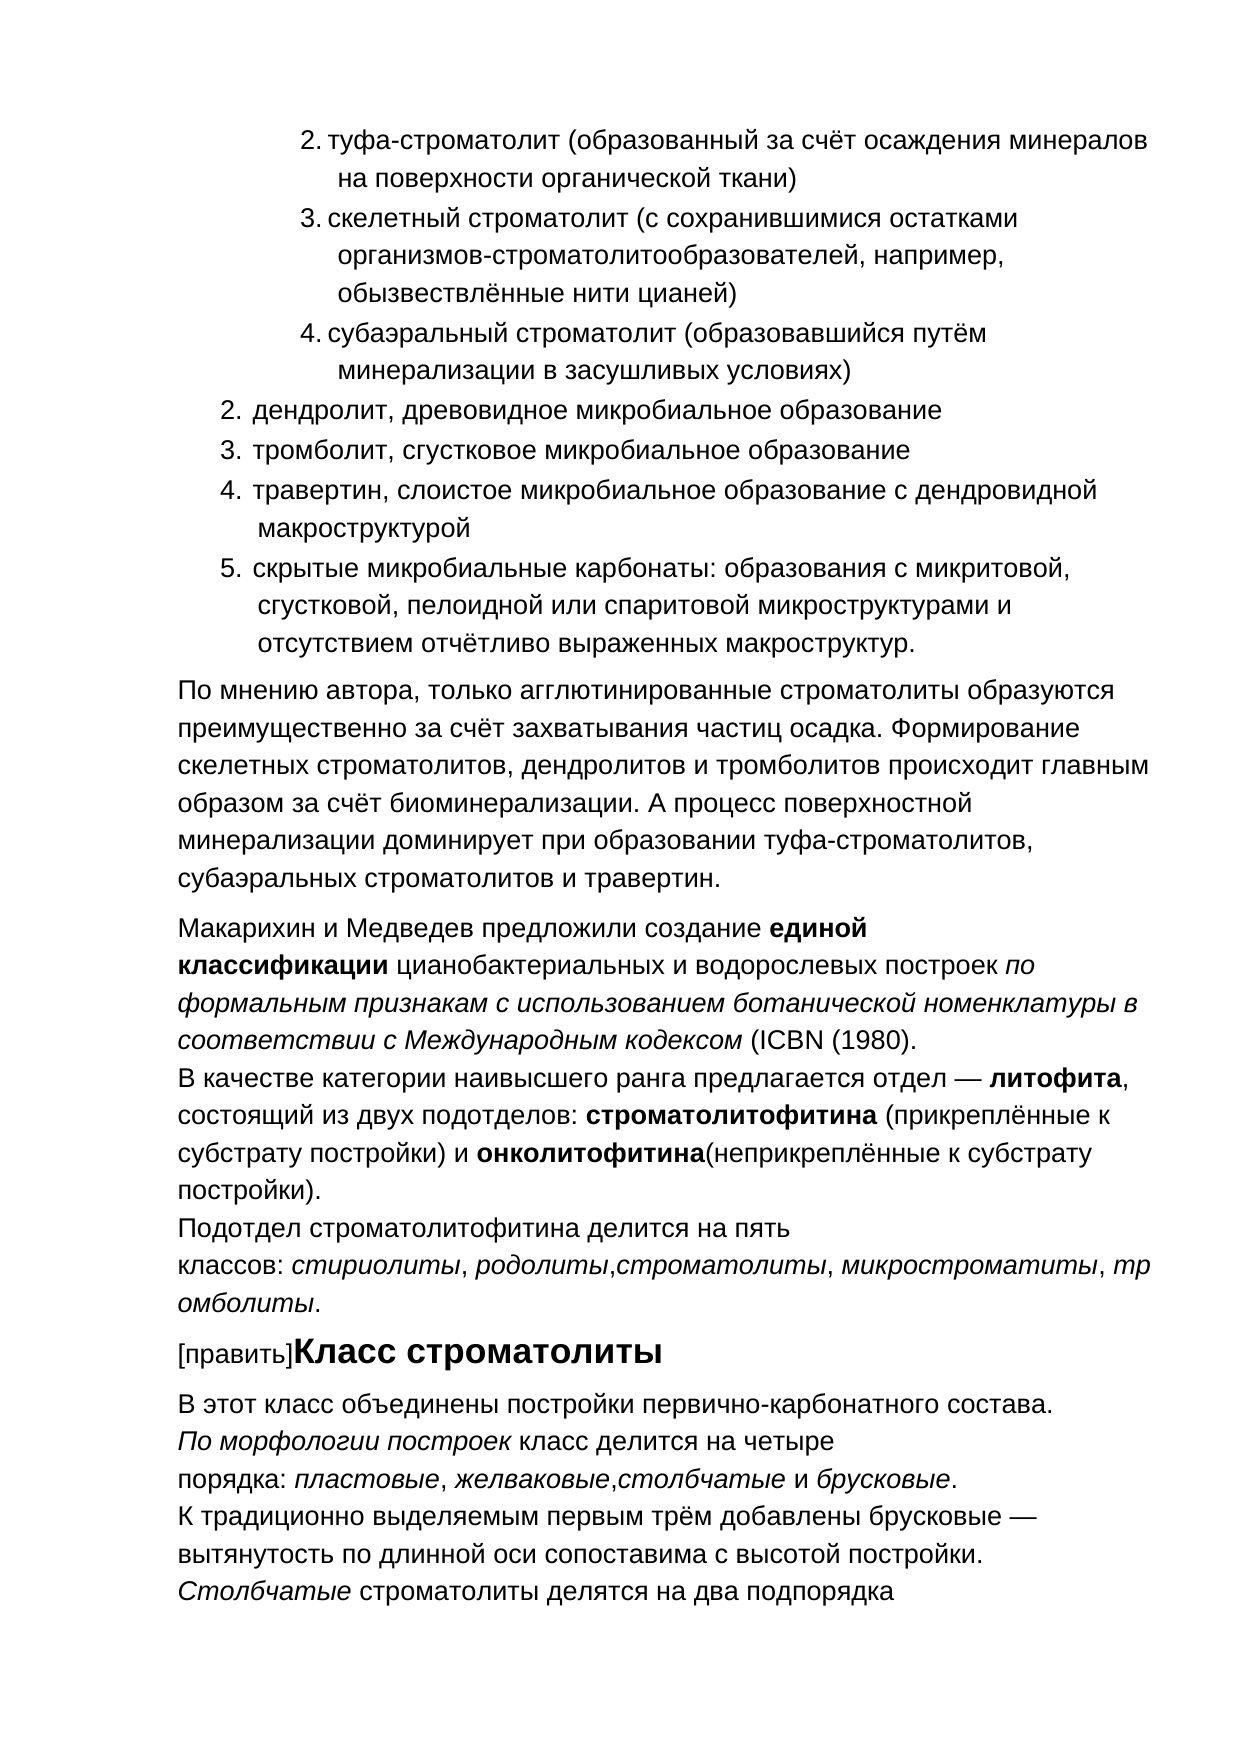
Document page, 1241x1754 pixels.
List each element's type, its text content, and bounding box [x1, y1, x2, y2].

text По мнению автора, только агглютинированные строматолиты образуются преимущественно за счёт захватывания частиц осадка. Формирование скелетных строматолитов, дендролитов и тромболитов происходит главным образом за счёт биоминерализации. А процесс поверхностной минерализации доминирует при образовании туфа-строматолитов, субаэральных строматолитов и травертин. [177, 668, 1152, 893]
list скрытые микробиальные карбонаты: образования с микритовой, сгустковой, пелоидной или спаритовой микроструктурами и отсутствием отчётливо выраженных макроструктур. [220, 546, 1152, 658]
list туфа-строматолит (образованный за счёт осаждения минералов на поверхности органической ткани) [300, 118, 1152, 193]
list тромболит, сгустковое микробиальное образование [220, 428, 1152, 466]
list дендролит, древовидное микробиальное образование [220, 388, 1152, 426]
subtitle [править]Класс строматолиты [177, 1331, 1152, 1371]
text Макарихин и Медведев предложили создание единой классификации цианобактериальных и водорослевых построек по формальным признакам с использованием ботанической номенклатуры в соответствии с Международным кодексом (ICBN (1980). В качестве категории наивысшего ранга предлагается отдел — литофита, состоящий из двух подотделов: строматолитофитина (прикреплённые к субстрату постройки) и онколитофитина(неприкреплённые к субстрату постройки). Подотдел строматолитофитина делится на пять классов: стириолиты, родолиты,строматолиты, микростроматиты, тромболиты. [177, 906, 1152, 1318]
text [177, 1381, 1152, 1606]
list скелетный строматолит (с сохранившимися остатками организмов-строматолитообразователей, например, обызвествлённые нити цианей) [300, 196, 1152, 308]
list травертин, слоистое микробиальное образование с дендровидной макроструктурой [220, 468, 1152, 543]
list субаэральный строматолит (образовавшийся путём минерализации в засушливых условиях) [300, 311, 1152, 386]
